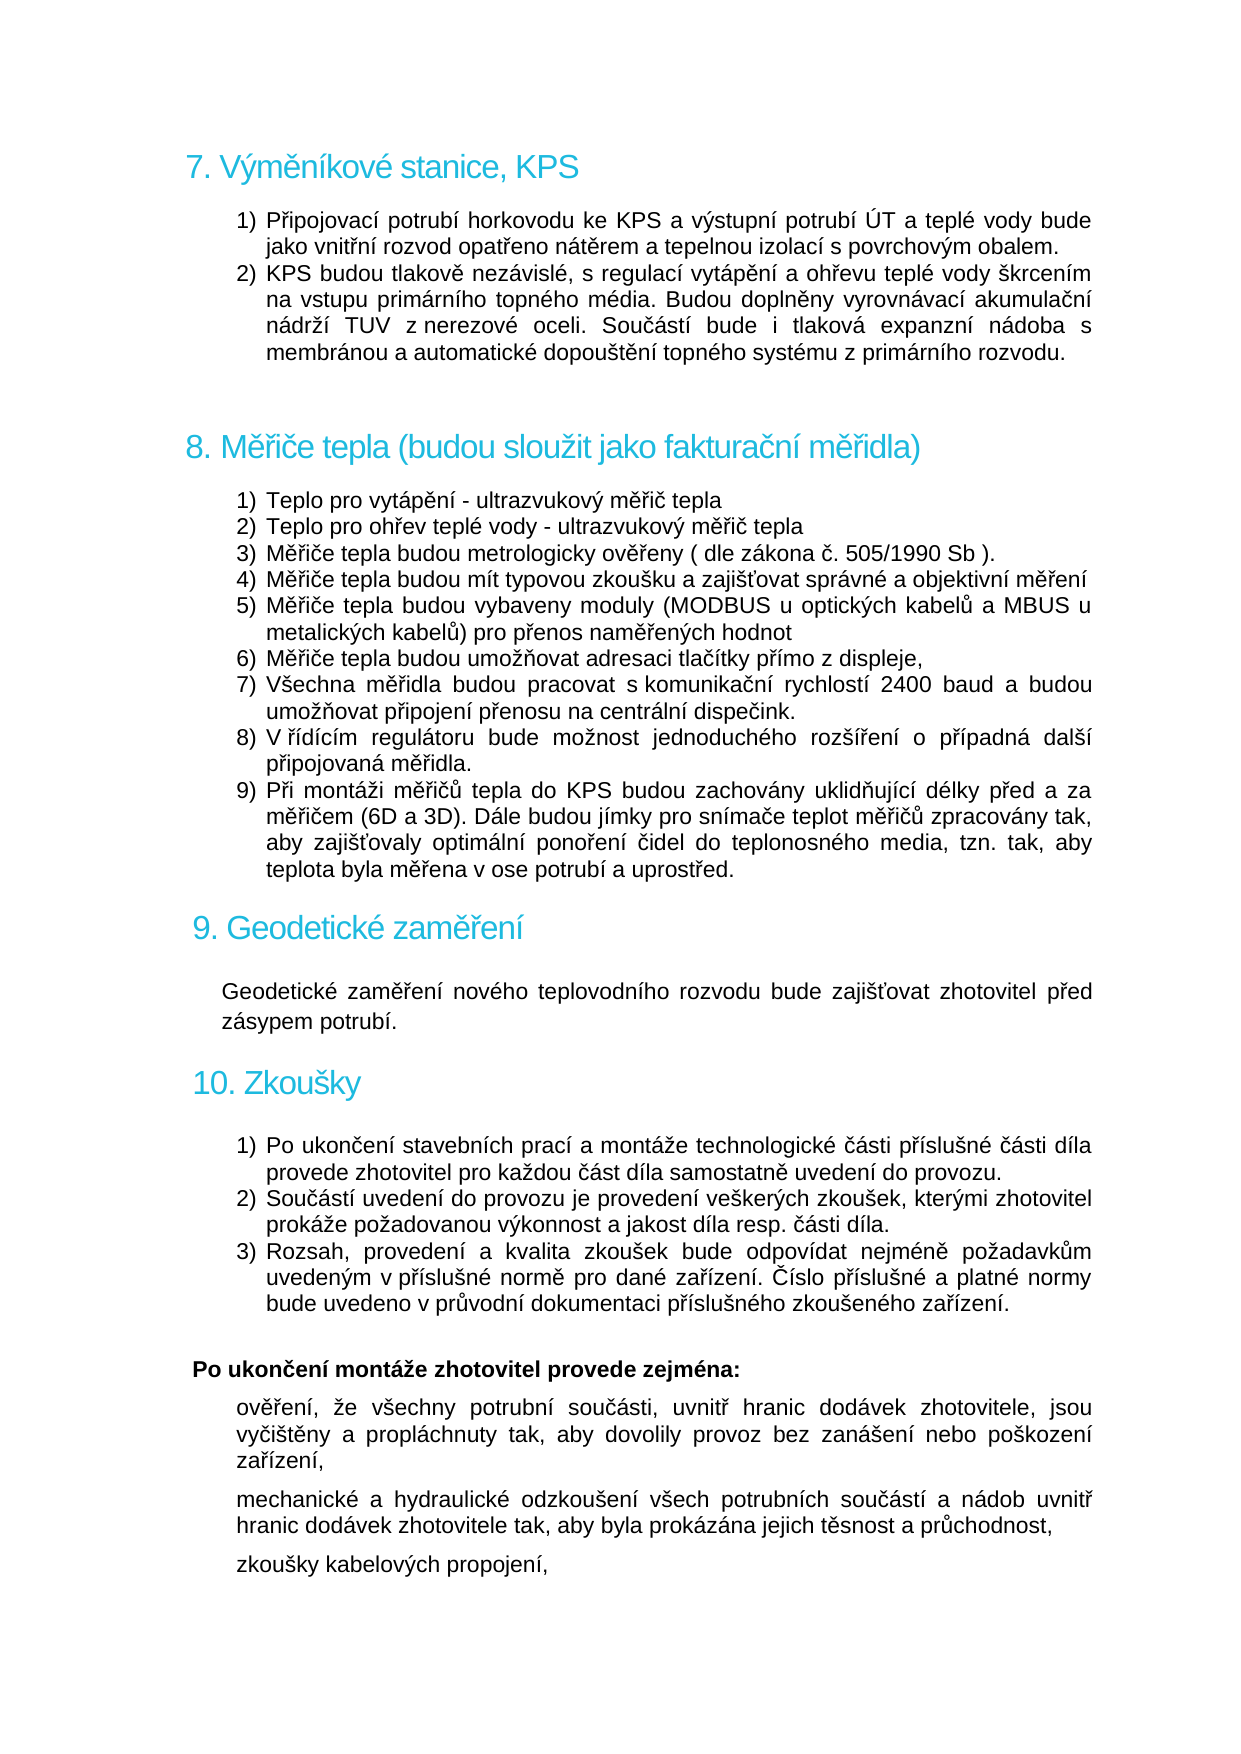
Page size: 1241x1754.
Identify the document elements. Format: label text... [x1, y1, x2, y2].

text Po ukončení montáže zhotovitel provede zejména: [148, 1356, 1093, 1382]
list Připojovací potrubí horkovodu ke KPS a výstupní potrubí ÚT a teplé vody bude jako vnitřní rozvod opatřeno nátěrem a tepelnou izolací s povrchovým obalem. [236, 207, 1093, 259]
list Po ukončení stavebních prací a montáže technologické části příslušné části díla provede zhotovitel pro každou část díla samostatně uvedení do provozu. [236, 1132, 1093, 1185]
list Teplo pro ohřev teplé vody - ultrazvukový měřič tepla [236, 513, 1093, 539]
list Měřiče tepla budou mít typovou zkoušku a zajišťovat správné a objektivní měření [236, 566, 1093, 592]
list Při montáži měřičů tepla do KPS budou zachovány uklidňující délky před a za měřičem (6D a 3D). Dále budou jímky pro snímače teplot měřičů zpracovány tak, aby zajišťovaly optimální ponoření čidel do teplonosného media, tzn. tak, aby teplota byla měřena v ose potrubí a uprostřed. [236, 777, 1093, 882]
text Geodetické zaměření nového teplovodního rozvodu bude zajišťovat zhotovitel před zásypem potrubí. [221, 978, 1093, 1034]
text zkoušky kabelových propojení, [236, 1551, 1093, 1577]
list Teplo pro vytápění - ultrazvukový měřič tepla [236, 487, 1093, 513]
list Všechna měřidla budou pracovat s komunikační rychlostí 2400 baud a budou umožňovat připojení přenosu na centrální dispečink. [236, 671, 1093, 724]
text ověření, že všechny potrubní součásti, uvnitř hranic dodávek zhotovitele, jsou vyčištěny a propláchnuty tak, aby dovolily provoz bez zanášení nebo poškození zařízení, [236, 1394, 1093, 1473]
text 8. Měřiče tepla (budou sloužit jako fakturační měřidla) [185, 427, 1093, 466]
text 9. Geodetické zaměření [192, 908, 1093, 947]
text 7. Výměníkové stanice, KPS [185, 148, 1093, 186]
list Součástí uvedení do provozu je provedení veškerých zkoušek, kterými zhotovitel prokáže požadovanou výkonnost a jakost díla resp. části díla. [236, 1185, 1093, 1238]
list Rozsah, provedení a kvalita zkoušek bude odpovídat nejméně požadavkům uvedeným v příslušné normě pro dané zařízení. Číslo příslušné a platné normy bude uvedeno v průvodní dokumentaci příslušného zkoušeného zařízení. [236, 1238, 1093, 1317]
text 10. Zkoušky [192, 1063, 1093, 1101]
text mechanické a hydraulické odzkoušení všech potrubních součástí a nádob uvnitř hranic dodávek zhotovitele tak, aby byla prokázána jejich těsnost a průchodnost, [236, 1486, 1093, 1539]
list Měřiče tepla budou metrologicky ověřeny ( dle zákona č. 505/1990 Sb ). [236, 539, 1093, 566]
list V řídícím regulátoru bude možnost jednoduchého rozšíření o případná další připojovaná měřidla. [236, 724, 1093, 777]
list KPS budou tlakově nezávislé, s regulací vytápění a ohřevu teplé vody škrcením na vstupu primárního topného média. Budou doplněny vyrovnávací akumulační nádrží TUV z nerezové oceli. Součástí bude i tlaková expanzní nádoba s membránou a automatické dopouštění topného systému z primárního rozvodu. [236, 259, 1093, 365]
list Měřiče tepla budou vybaveny moduly (MODBUS u optických kabelů a MBUS u metalických kabelů) pro přenos naměřených hodnot [236, 592, 1093, 645]
list Měřiče tepla budou umožňovat adresaci tlačítky přímo z displeje, [236, 645, 1093, 671]
